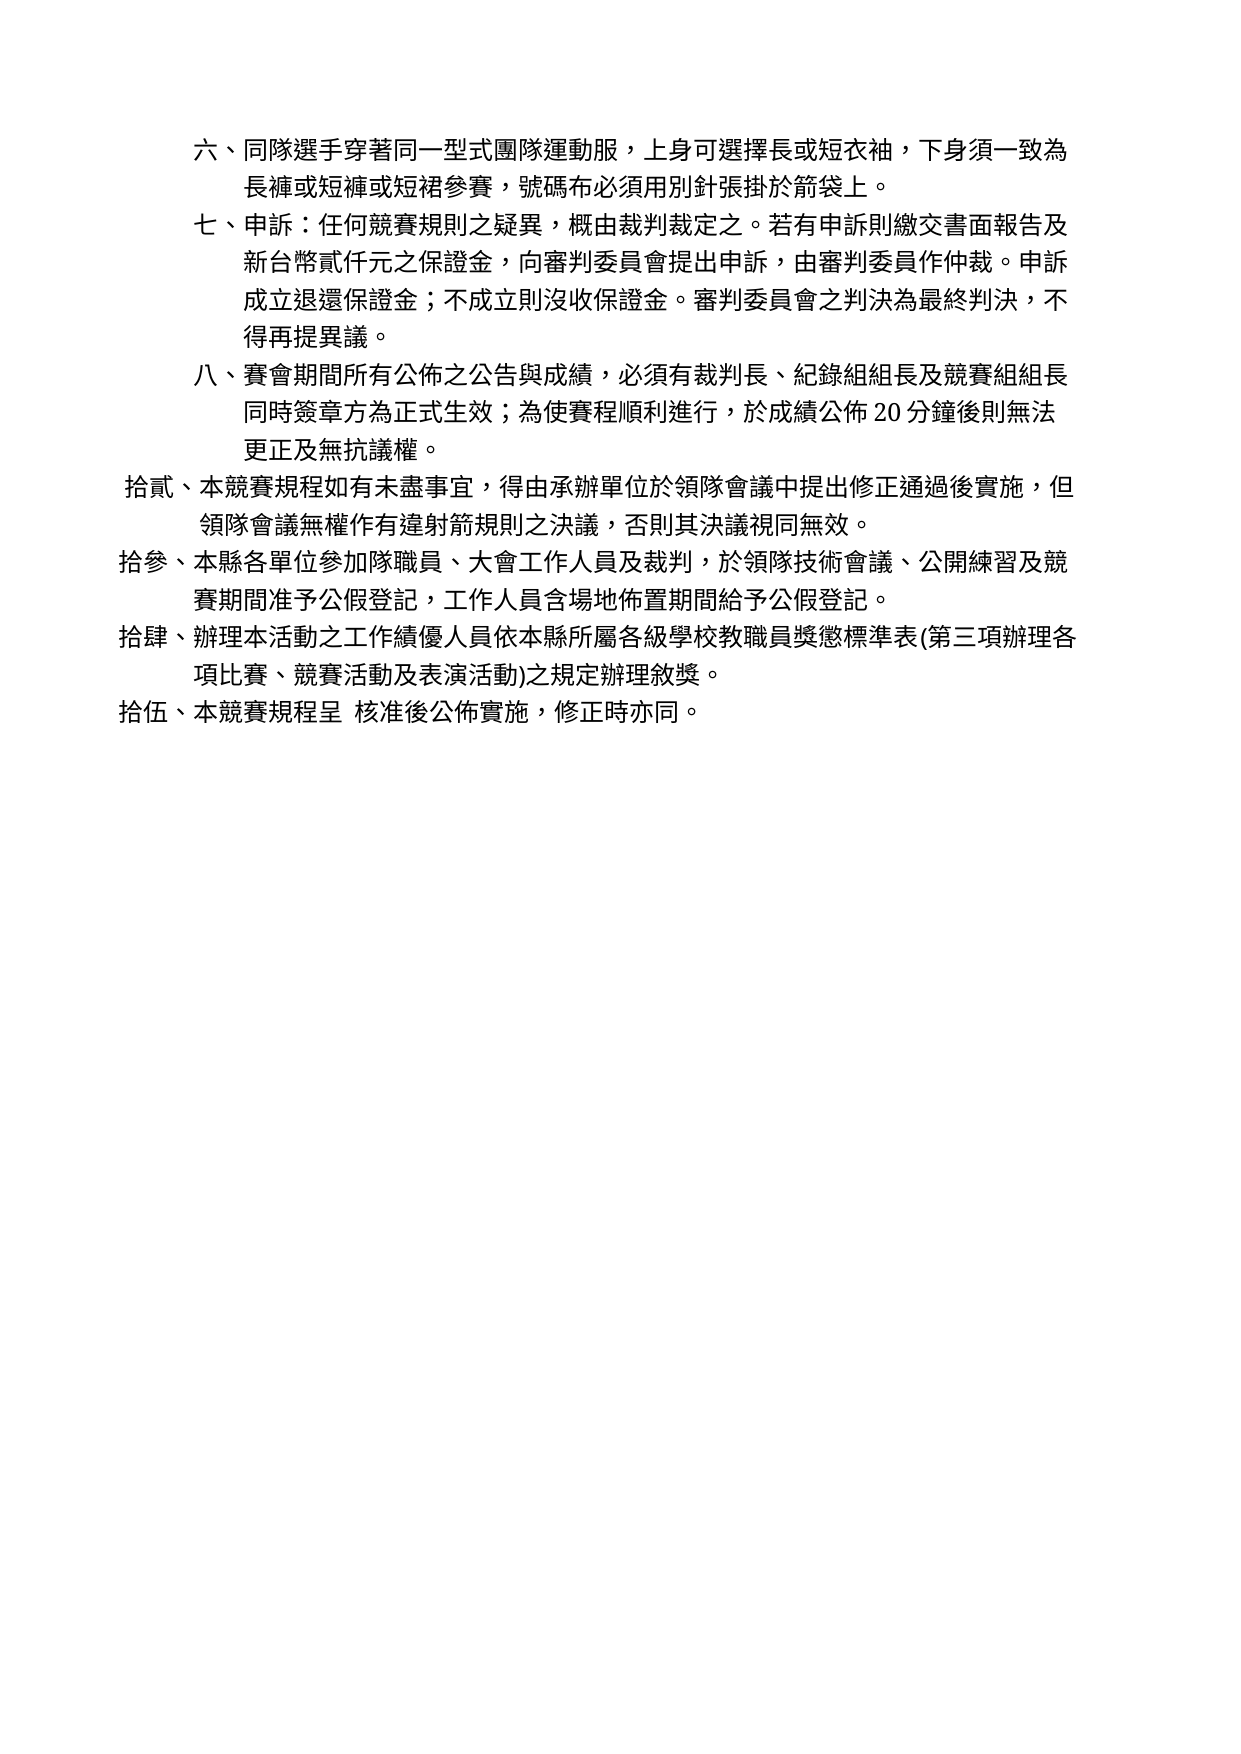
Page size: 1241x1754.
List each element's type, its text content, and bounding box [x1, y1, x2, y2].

text 拾參、本縣各單位參加隊職員、大會工作人員及裁判，於領隊技術會議、公開練習及競賽期間准予公假登記，工作人員含場地佈置期間給予公假登記。 [118, 542, 1078, 617]
text 拾肆、辦理本活動之工作績優人員依本縣所屬各級學校教職員獎懲標準表(第三項辦理各項比賽、競賽活動及表演活動)之規定辦理敘獎。 [118, 617, 1078, 692]
text 七、申訴：任何競賽規則之疑異，概由裁判裁定之。若有申訴則繳交書面報告及新台幣貳仟元之保證金，向審判委員會提出申訴，由審判委員作仲裁。申訴成立退還保證金；不成立則沒收保證金。審判委員會之判決為最終判決，不得再提異議。 [193, 205, 1078, 355]
text 八、賽會期間所有公佈之公告與成績，必須有裁判長、紀錄組組長及競賽組組長同時簽章方為正式生效；為使賽程順利進行，於成績公佈20分鐘後則無法更正及無抗議權。 [193, 355, 1078, 467]
text 拾貳、本競賽規程如有未盡事宜，得由承辦單位於領隊會議中提出修正通過後實施，但領隊會議無權作有違射箭規則之決議，否則其決議視同無效。 [124, 467, 1078, 542]
text 六、同隊選手穿著同一型式團隊運動服，上身可選擇長或短衣袖，下身須一致為長褲或短褲或短裙參賽，號碼布必須用別針張掛於箭袋上。 [193, 130, 1078, 205]
text 拾伍、本競賽規程呈 核准後公佈實施，修正時亦同。 [118, 692, 1078, 730]
